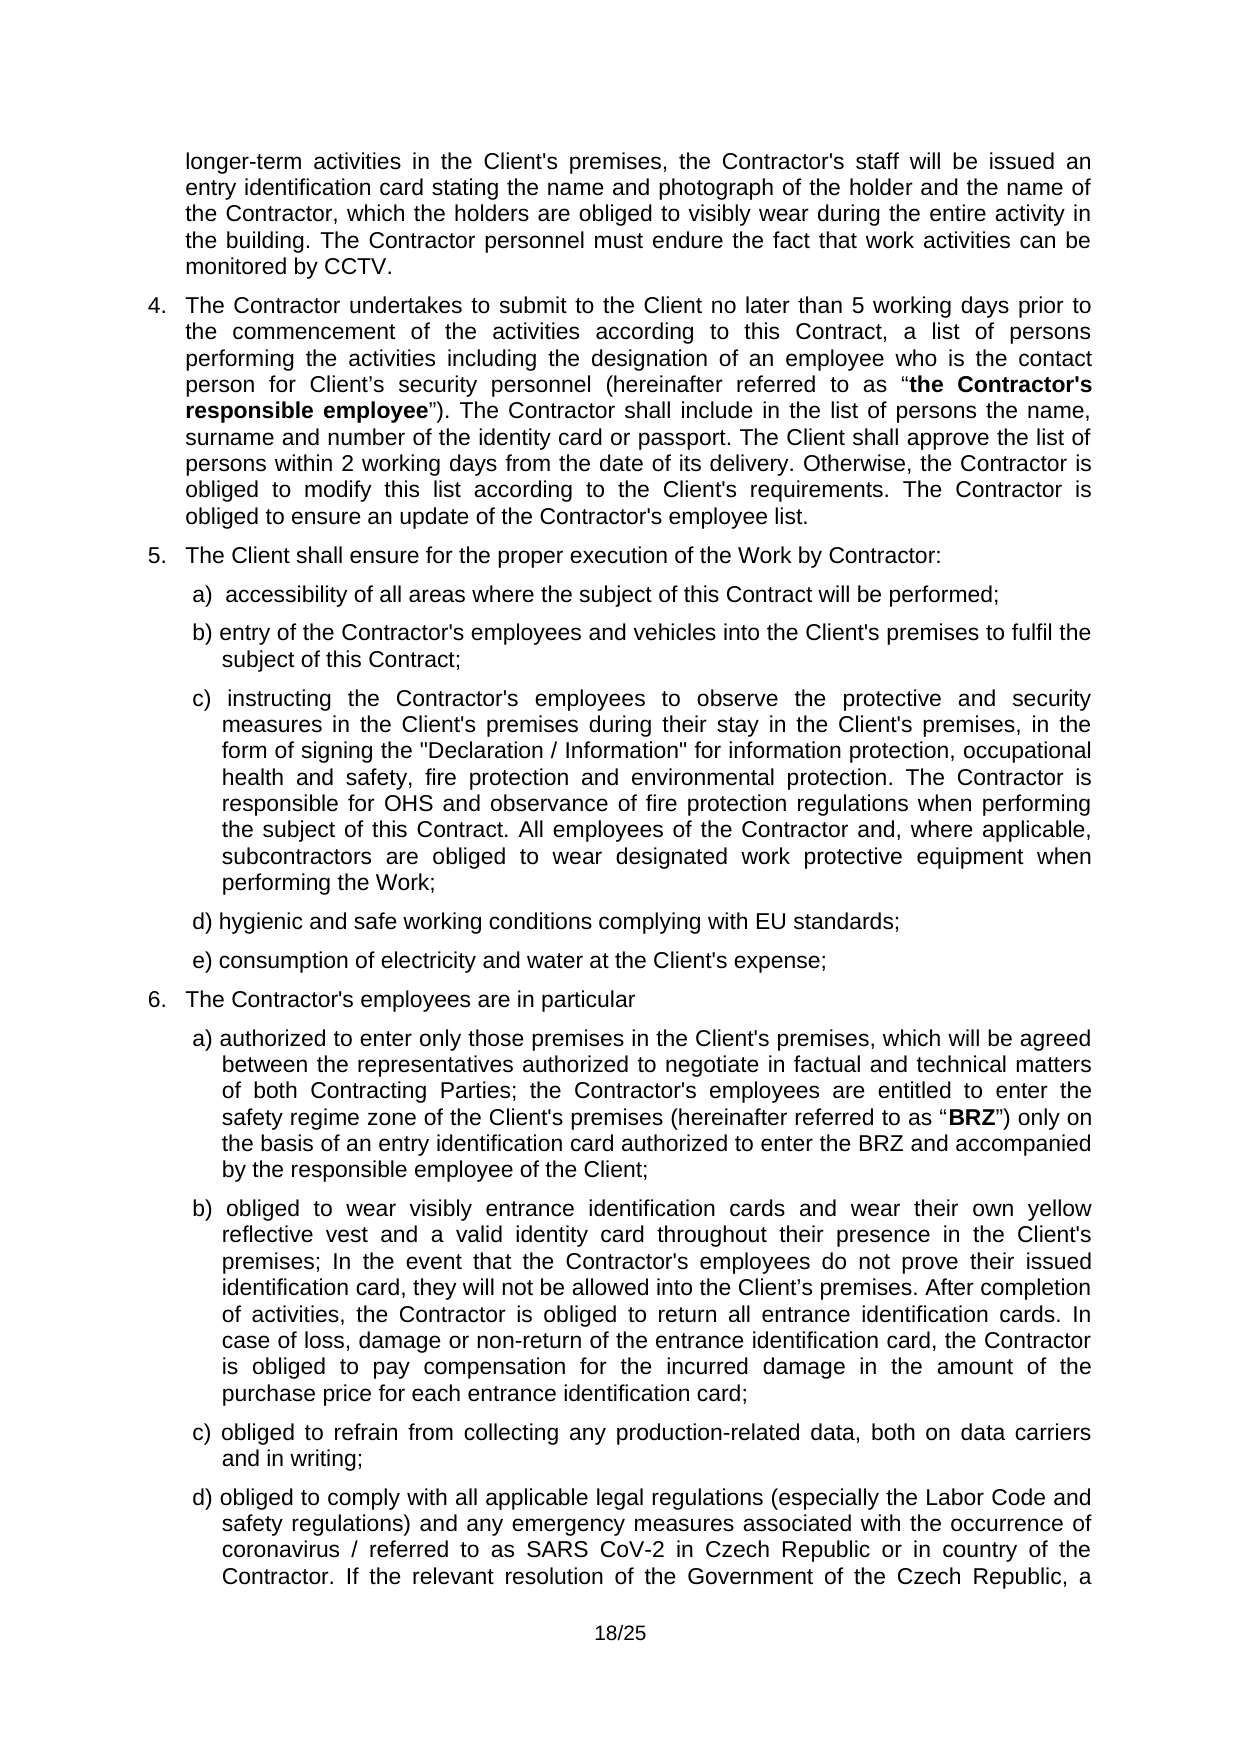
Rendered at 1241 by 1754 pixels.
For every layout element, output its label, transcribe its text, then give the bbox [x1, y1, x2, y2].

text c) instructing the Contractor's employees to observe the protective and security measures in the Client's premises during their stay in the Client's premises, in the form of signing the "Declaration / Information" for information protection, occupational health and safety, fire protection and environmental protection. The Contractor is responsible for OHS and observance of fire protection regulations when performing the subject of this Contract. All employees of the Contractor and, where applicable, subcontractors are obliged to wear designated work protective equipment when performing the Work; [192, 684, 1092, 895]
text c) obliged to refrain from collecting any production-related data, both on data carriers and in writing; [192, 1418, 1092, 1471]
text e) consumption of electricity and water at the Client's expense; [192, 947, 1092, 973]
list The Contractor's employees are in particular [148, 986, 1092, 1012]
list The Contractor undertakes to submit to the Client no later than 5 working days prior to the commencement of the activities according to this Contract, a list of persons performing the activities including the designation of an employee who is the contact person for Client’s security personnel (hereinafter referred to as “the Contractor's responsible employee”). The Contractor shall include in the list of persons the name, surname and number of the identity card or passport. The Client shall approve the list of persons within 2 working days from the date of its delivery. Otherwise, the Contractor is obliged to modify this list according to the Client's requirements. The Contractor is obliged to ensure an update of the Contractor's employee list. [148, 292, 1092, 529]
text b) entry of the Contractor's employees and vehicles into the Client's premises to fulfil the subject of this Contract; [192, 619, 1092, 672]
text a) authorized to enter only those premises in the Client's premises, which will be agreed between the representatives authorized to negotiate in factual and technical matters of both Contracting Parties; the Contractor's employees are entitled to enter the safety regime zone of the Client's premises (hereinafter referred to as “BRZ”) only on the basis of an entry identification card authorized to enter the BRZ and accompanied by the responsible employee of the Client; [192, 1024, 1092, 1183]
text a) accessibility of all areas where the subject of this Contract will be performed; [192, 581, 1092, 607]
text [192, 1484, 1092, 1589]
list The Client shall ensure for the proper execution of the Work by Contractor: [148, 542, 1092, 568]
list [148, 148, 1092, 279]
text d) hygienic and safe working conditions complying with EU standards; [192, 908, 1092, 934]
text b) obliged to wear visibly entrance identification cards and wear their own yellow reflective vest and a valid identity card throughout their presence in the Client's premises; In the event that the Contractor's employees do not prove their issued identification card, they will not be allowed into the Client’s premises. After completion of activities, the Contractor is obliged to return all entrance identification cards. In case of loss, damage or non-return of the entrance identification card, the Contractor is obliged to pay compensation for the incurred damage in the amount of the purchase price for each entrance identification card; [192, 1195, 1092, 1406]
